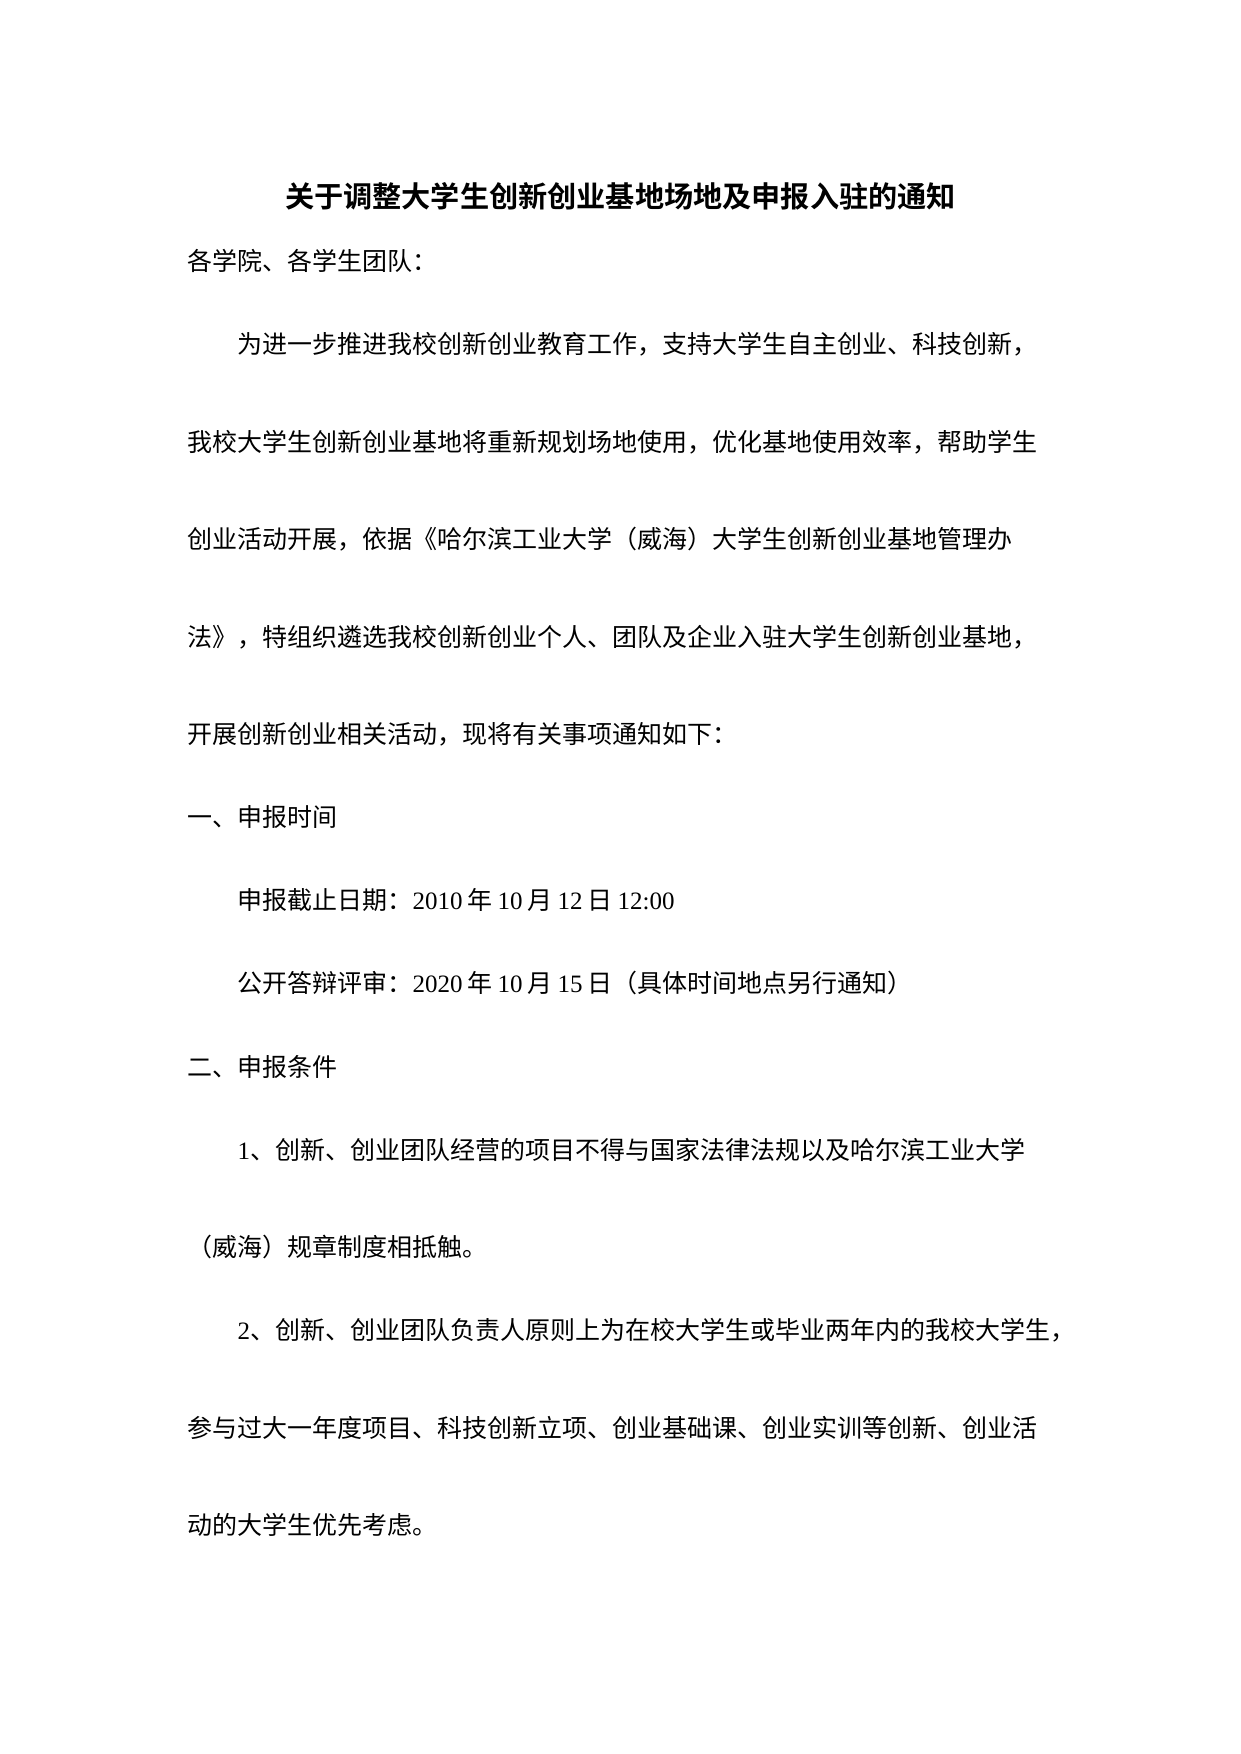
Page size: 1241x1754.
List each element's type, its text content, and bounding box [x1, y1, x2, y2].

text 公开答辩评审：2020年10月15日（具体时间地点另行通知） [187, 949, 1053, 1014]
text 1、创新、创业团队经营的项目不得与国家法律法规以及哈尔滨工业大学（威海）规章制度相抵触。 [187, 1116, 1053, 1278]
text 关于调整大学生创新创业基地场地及申报入驻的通知 [187, 162, 1053, 227]
text 二、申报条件 [187, 1033, 1053, 1098]
text 各学院、各学生团队： [187, 227, 1053, 292]
text 2、创新、创业团队负责人原则上为在校大学生或毕业两年内的我校大学生，参与过大一年度项目、科技创新立项、创业基础课、创业实训等创新、创业活动的大学生优先考虑。 [187, 1296, 1053, 1556]
text 为进一步推进我校创新创业教育工作，支持大学生自主创业、科技创新，我校大学生创新创业基地将重新规划场地使用，优化基地使用效率，帮助学生创业活动开展，依据《哈尔滨工业大学（威海）大学生创新创业基地管理办法》，特组织遴选我校创新创业个人、团队及企业入驻大学生创新创业基地，开展创新创业相关活动，现将有关事项通知如下： [187, 310, 1053, 765]
text 一、申报时间 [187, 783, 1053, 848]
text 申报截止日期：2010年10月12日12:00 [187, 866, 1053, 931]
